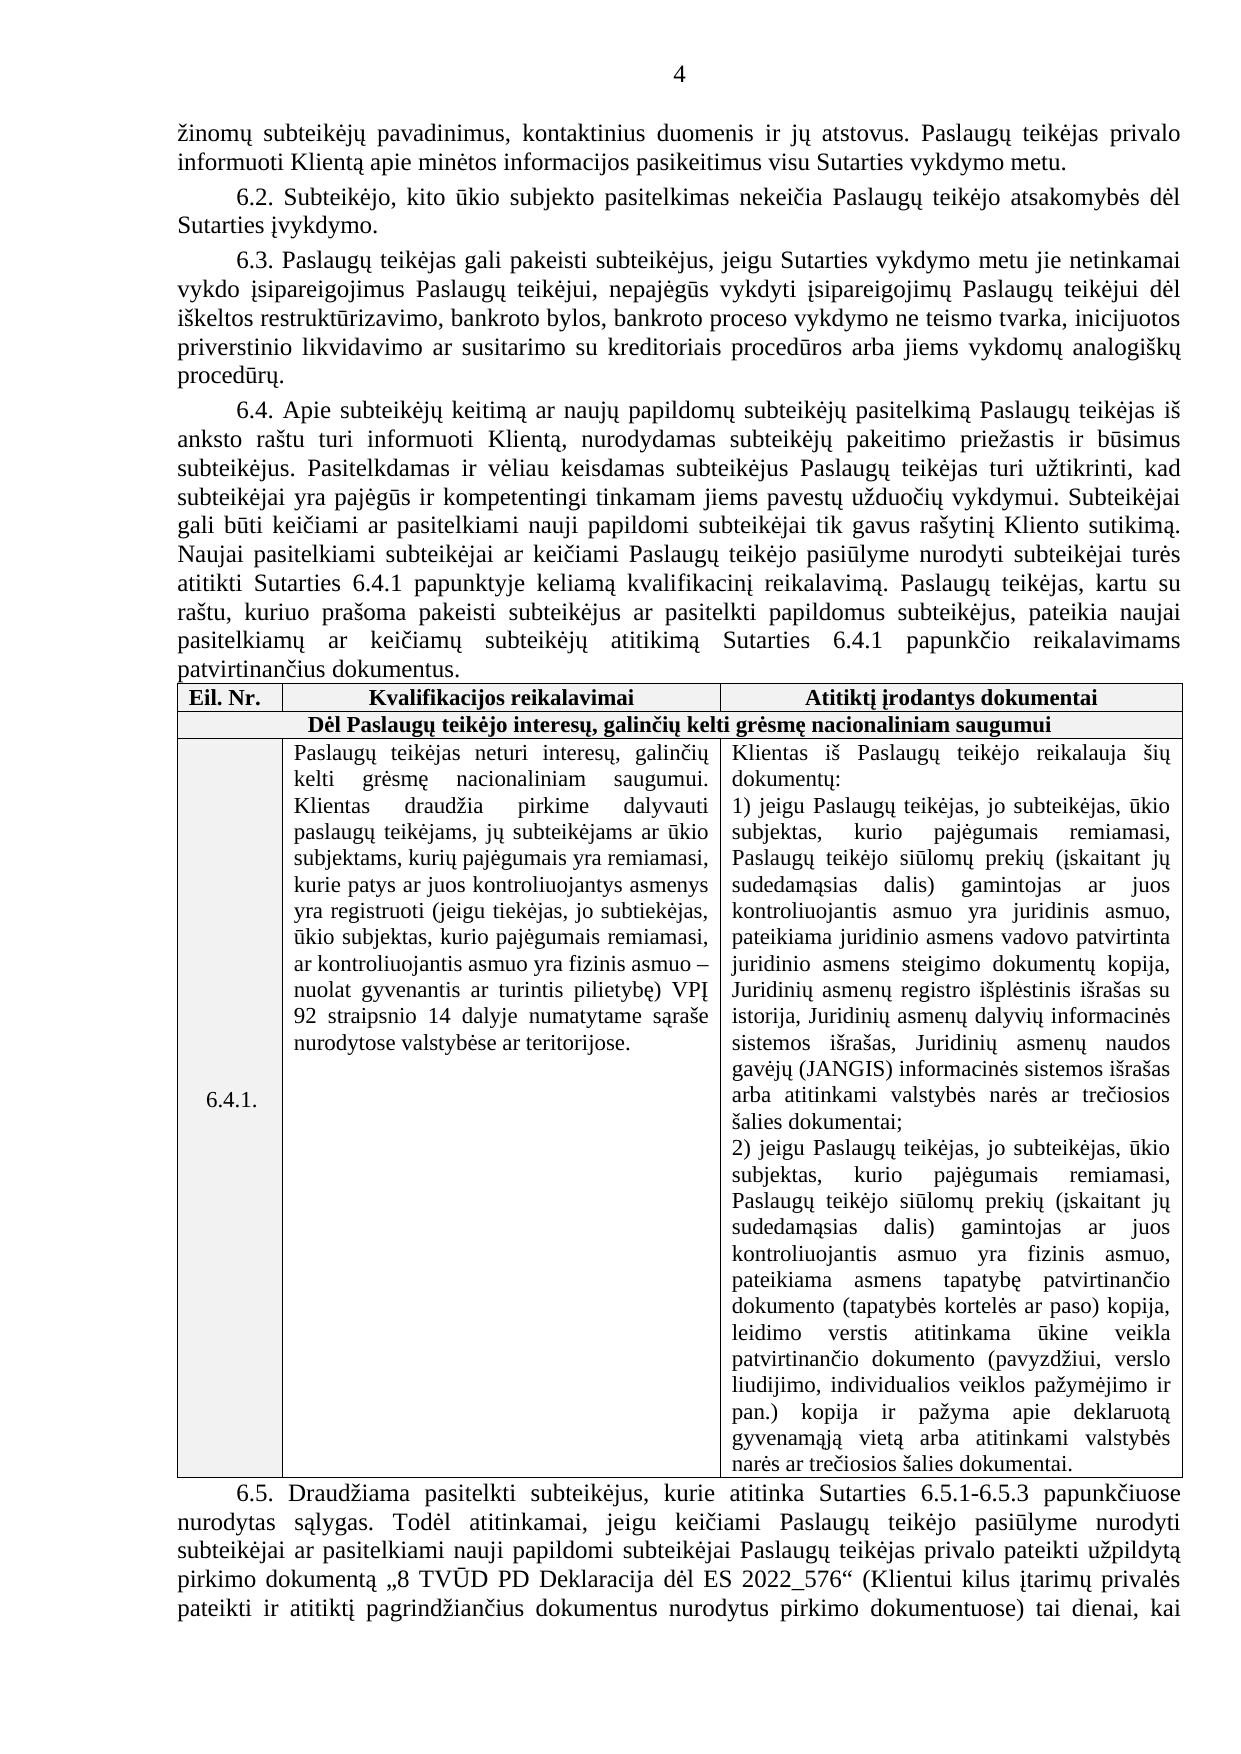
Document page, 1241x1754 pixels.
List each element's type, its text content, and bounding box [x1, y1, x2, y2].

text 6.3. Paslaugų teikėjas gali pakeisti subteikėjus, jeigu Sutarties vykdymo metu jie netinkamai vykdo įsipareigojimus Paslaugų teikėjui, nepajėgūs vykdyti įsipareigojimų Paslaugų teikėjui dėl iškeltos restruktūrizavimo, bankroto bylos, bankroto proceso vykdymo ne teismo tvarka, inicijuotos priverstinio likvidavimo ar susitarimo su kreditoriais procedūros arba jiems vykdomų analogiškų procedūrų. [177, 246, 1182, 389]
table_header Atitiktį įrodantys dokumentai [721, 684, 1182, 711]
table_cell Dėl Paslaugų teikėjo interesų, galinčių kelti grėsmę nacionaliniam saugumui [178, 712, 1182, 738]
table_cell Paslaugų teikėjas neturi interesų, galinčių kelti grėsmę nacionaliniam saugumui. Klientas draudžia pirkime dalyvauti paslaugų teikėjams, jų subteikėjams ar ūkio subjektams, kurių pajėgumais yra remiamasi, kurie patys ar juos kontroliuojantys asmenys yra registruoti (jeigu tiekėjas, jo subtiekėjas, ūkio subjektas, kurio pajėgumais remiamasi, ar kontroliuojantis asmuo yra fizinis asmuo – nuolat gyvenantis ar turintis pilietybę) VPĮ 92 straipsnio 14 dalyje numatytame sąraše nurodytose valstybėse ar teritorijose. [283, 739, 720, 1477]
table_header Kvalifikacijos reikalavimai [283, 684, 720, 711]
text 6.4. Apie subteikėjų keitimą ar naujų papildomų subteikėjų pasitelkimą Paslaugų teikėjas iš anksto raštu turi informuoti Klientą, nurodydamas subteikėjų pakeitimo priežastis ir būsimus subteikėjus. Pasitelkdamas ir vėliau keisdamas subteikėjus Paslaugų teikėjas turi užtikrinti, kad subteikėjai yra pajėgūs ir kompetentingi tinkamam jiems pavestų užduočių vykdymui. Subteikėjai gali būti keičiami ar pasitelkiami nauji papildomi subteikėjai tik gavus rašytinį Kliento sutikimą. Naujai pasitelkiami subteikėjai ar keičiami Paslaugų teikėjo pasiūlyme nurodyti subteikėjai turės atitikti Sutarties 6.4.1 papunktyje keliamą kvalifikacinį reikalavimą. Paslaugų teikėjas, kartu su raštu, kuriuo prašoma pakeisti subteikėjus ar pasitelkti papildomus subteikėjus, pateikia naujai pasitelkiamų ar keičiamų subteikėjų atitikimą Sutarties 6.4.1 papunkčio reikalavimams patvirtinančius dokumentus. [177, 396, 1182, 683]
table_cell Klientas iš Paslaugų teikėjo reikalauja šių dokumentų: 1) jeigu Paslaugų teikėjas, jo subteikėjas, ūkio subjektas, kurio pajėgumais remiamasi, Paslaugų teikėjo siūlomų prekių (įskaitant jų sudedamąsias dalis) gamintojas ar juos kontroliuojantis asmuo yra juridinis asmuo, pateikiama juridinio asmens vadovo patvirtinta juridinio asmens steigimo dokumentų kopija, Juridinių asmenų registro išplėstinis išrašas su istorija, Juridinių asmenų dalyvių informacinės sistemos išrašas, Juridinių asmenų naudos gavėjų (JANGIS) informacinės sistemos išrašas arba atitinkami valstybės narės ar trečiosios šalies dokumentai; 2) jeigu Paslaugų teikėjas, jo subteikėjas, ūkio subjektas, kurio pajėgumais remiamasi, Paslaugų teikėjo siūlomų prekių (įskaitant jų sudedamąsias dalis) gamintojas ar juos kontroliuojantis asmuo yra fizinis asmuo, pateikiama asmens tapatybę patvirtinančio dokumento (tapatybės kortelės ar paso) kopija, leidimo verstis atitinkama ūkine veikla patvirtinančio dokumento (pavyzdžiui, verslo liudijimo, individualios veiklos pažymėjimo ir pan.) kopija ir pažyma apie deklaruotą gyvenamąją vietą arba atitinkami valstybės narės ar trečiosios šalies dokumentai. [721, 739, 1182, 1477]
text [177, 1478, 1182, 1622]
text 6.2. Subteikėjo, kito ūkio subjekto pasitelkimas nekeičia Paslaugų teikėjo atsakomybės dėl Sutarties įvykdymo. [177, 182, 1182, 239]
table_header Eil. Nr. [178, 684, 282, 711]
table_cell 6.4.1. [178, 739, 282, 1477]
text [177, 118, 1182, 176]
